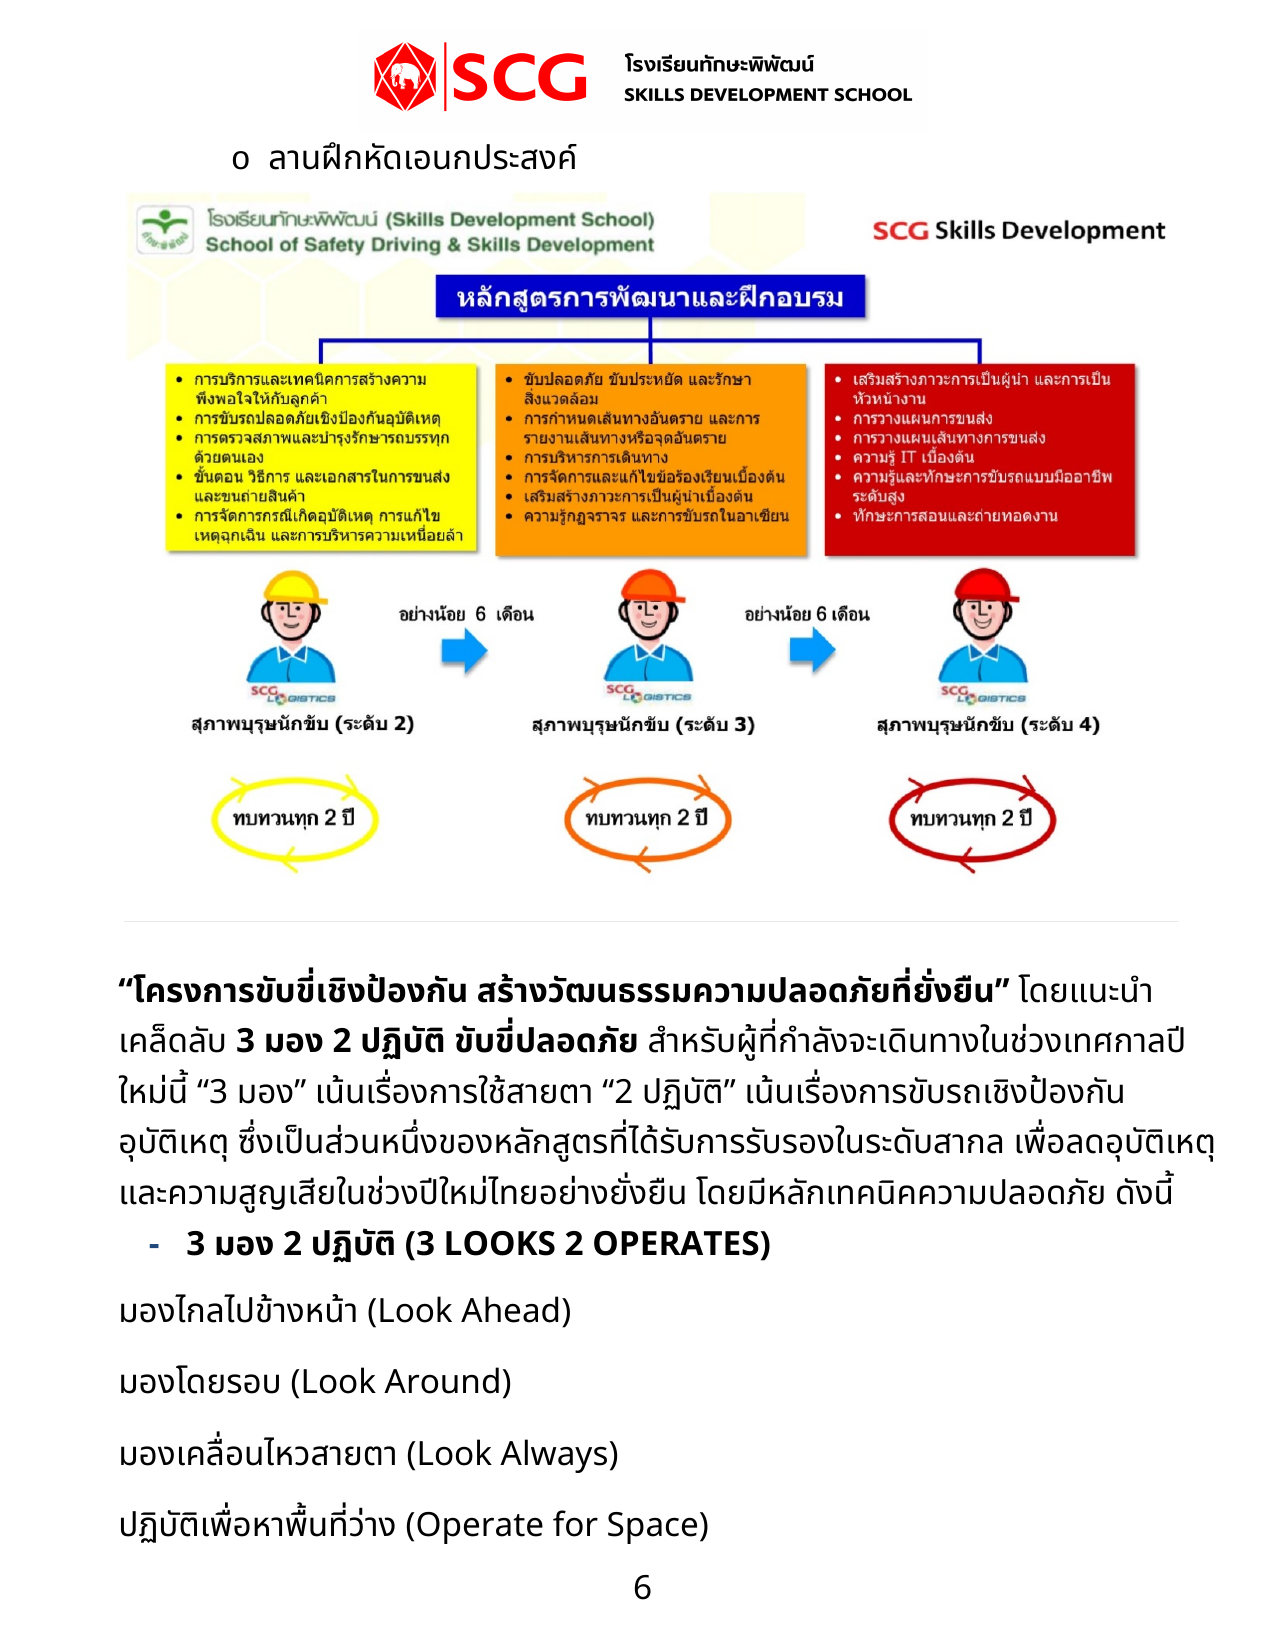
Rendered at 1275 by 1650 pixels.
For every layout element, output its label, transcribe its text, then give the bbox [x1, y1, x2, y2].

list 3 มอง 2 ปฏิบัติ (3 LOOKS 2 OPERATES) [149, 1219, 1167, 1270]
list ลานฝึกหัดเอนกประสงค์ [231, 134, 1167, 184]
text มองเคลื่อนไหวสายตา (Look Always) [118, 1429, 1167, 1480]
picture [358, 29, 927, 134]
picture [124, 191, 1179, 922]
text มองไกลไปข้างหน้า (Look Ahead) [118, 1287, 1167, 1337]
text “โครงการขับขี่เชิงป้องกัน สร้างวัฒนธรรมความปลอดภัยที่ยั่งยืน” โดยแนะนำ เคล็ดลับ 3 มอง 2 ปฏิบัติ ขับขี่ปลอดภัย สำหรับผู้ที่กำลังจะเดินทางในช่วงเทศกาลปีใหม่นี้ “3 มอง” เน้นเรื่องการใช้สายตา “2 ปฏิบัติ” เน้นเรื่องการขับรถเชิงป้องกันอุบัติเหตุ ซึ่งเป็นส่วนหนึ่งของหลักสูตรที่ได้รับการรับรองในระดับสากล เพื่อลดอุบัติเหตุและความสูญเสียในช่วงปีใหม่ไทยอย่างยั่งยืน โดยมีหลักเทคนิคความปลอดภัย ดังนี้ [118, 967, 1230, 1219]
text ปฏิบัติเพื่อหาพื้นที่ว่าง (Operate for Space) [118, 1501, 1167, 1552]
text มองโดยรอบ (Look Around) [118, 1358, 1167, 1409]
